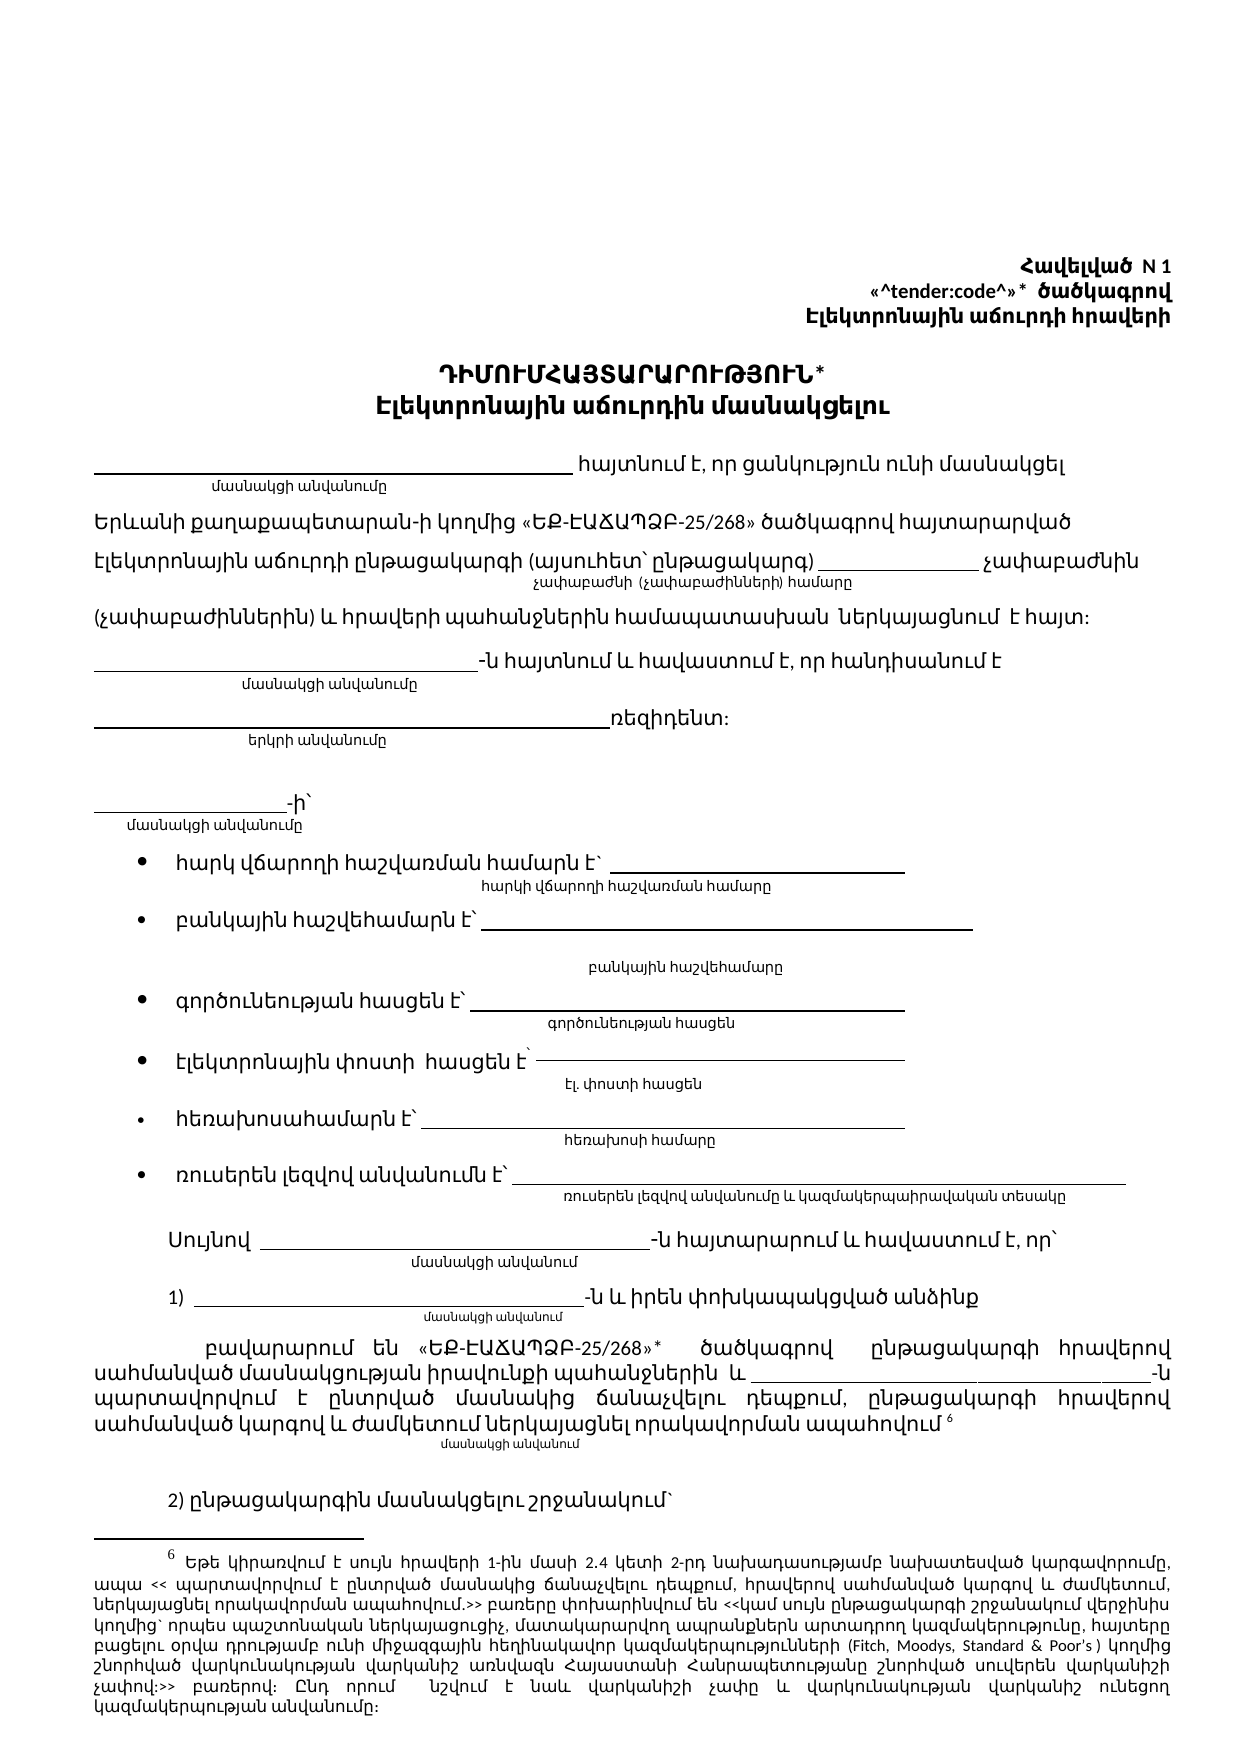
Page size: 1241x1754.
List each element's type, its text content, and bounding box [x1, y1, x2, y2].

text մասնակցի անվանում [94, 1253, 1171, 1284]
text մասնակցի անվանում [94, 1436, 1171, 1462]
list ռուսերեն լեզվով անվանումն է՝ [138, 1162, 1171, 1187]
text էլեկտրոնային աճուրդի ընթացակարգի (այսուհետ՝ ընթացակարգ) չափաբաժնին [94, 548, 1171, 573]
text Էլեկտրոնային աճուրդի հրավերի [94, 304, 1171, 329]
text չափաբաժնի (չափաբաժինների) համարը [94, 573, 1171, 604]
text մասնակցի անվանումը [94, 675, 1171, 706]
subtitle Էլեկտրոնային աճուրդին մասնակցելու [94, 390, 1171, 421]
text Սույնով -ն հայտարարում և հավաստում է, որ՝ [94, 1223, 1171, 1253]
text -ի՝ [94, 790, 1171, 816]
list բանկային հաշվեհամարն է՝ [138, 907, 1171, 958]
text երկրի անվանումը [94, 731, 1171, 762]
list էլեկտրոնային փոստի հասցեն է՝ [138, 1045, 1171, 1075]
text Հավելված N 1 [94, 253, 1171, 278]
text Երևանի քաղաքապետարան-ի կողմից «ԵՔ-ԷԱՃԱՊՁԲ-25/268» ծածկագրով հայտարարված [94, 507, 1171, 535]
text «^tender:code^»* ծածկագրով [94, 278, 1171, 304]
list հարկ վճարողի հաշվառման համարն է` [138, 846, 1171, 877]
text հարկի վճարողի հաշվառման համարը [94, 877, 1171, 907]
text (չափաբաժիններին) և հրավերի պահանջներին համապատասխան ներկայացնում է հայտ: [94, 604, 1171, 629]
text մասնակցի անվանում [94, 1309, 1171, 1335]
text հայտնում է, որ ցանկություն ունի մասնակցել [94, 451, 1171, 477]
text էլ. փոստի հասցեն [94, 1075, 1171, 1106]
text գործունեության հասցեն [94, 1014, 1171, 1045]
text բանկային հաշվեհամարը [94, 958, 1171, 989]
text 2) ընթացակարգին մասնակցելու շրջանակում` [94, 1487, 1171, 1513]
text ռուսերեն լեզվով անվանումը և կազմակերպաիրավական տեսակը [94, 1187, 1171, 1218]
text բավարարում են «ԵՔ-ԷԱՃԱՊՁԲ-25/268»* ծածկագրով ընթացակարգի հրավերով սահմանված մասնակցության իրավունքի պահանջներին և -ն պարտավորվում է ընտրված մասնակից ճանաչվելու դեպքում, ընթացակարգի հրավերով սահմանված կարգով և ժամկետում ներկայացնել որակավորման ապահովում [94, 1335, 1171, 1436]
text ԴԻՄՈՒՄՀԱՅՏԱՐԱՐՈՒԹՅՈՒՆ* [94, 360, 1171, 390]
text ռեզիդենտ: [94, 706, 1171, 731]
text -ն հայտնում և հավաստում է, որ հանդիսանում է [94, 644, 1171, 675]
list հեռախոսահամարն է՝ [138, 1106, 1171, 1131]
text 1) -ն և իրեն փոխկապակցված անձինք [94, 1284, 1171, 1309]
text մասնակցի անվանումը [94, 816, 1171, 846]
text հեռախոսի համարը [462, 1131, 1171, 1162]
list գործունեության հասցեն է՝ [138, 989, 1171, 1014]
text մասնակցի անվանումը [94, 477, 1171, 507]
